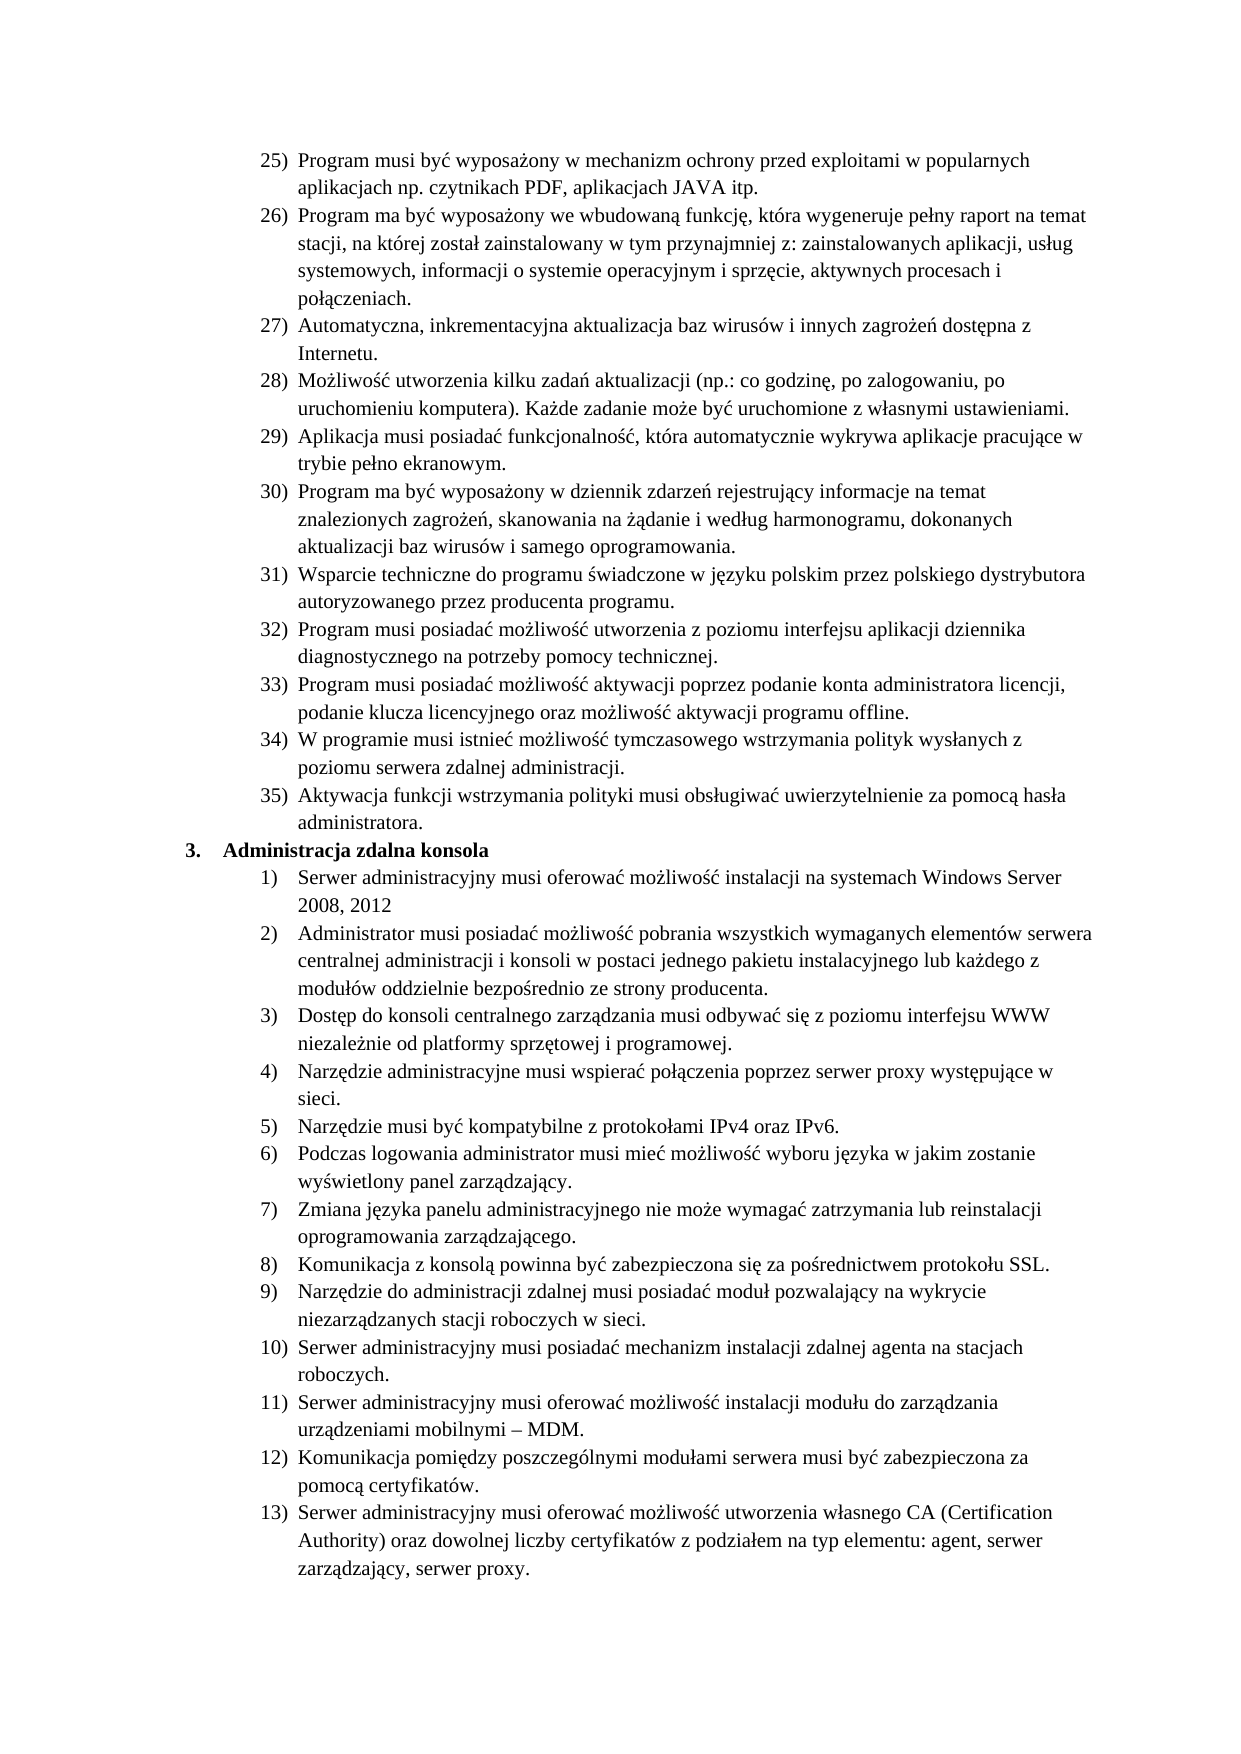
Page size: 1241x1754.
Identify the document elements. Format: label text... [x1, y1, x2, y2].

list Narzędzie musi być kompatybilne z protokołami IPv4 oraz IPv6. [260, 1114, 1093, 1138]
list Podczas logowania administrator musi mieć możliwość wyboru języka w jakim zostanie wyświetlony panel zarządzający. [260, 1141, 1093, 1193]
list Serwer administracyjny musi oferować możliwość utworzenia własnego CA (Certification Authority) oraz dowolnej liczby certyfikatów z podziałem na typ elementu: agent, serwer zarządzający, serwer proxy. [260, 1500, 1093, 1579]
list Narzędzie do administracji zdalnej musi posiadać moduł pozwalający na wykrycie niezarządzanych stacji roboczych w sieci. [260, 1279, 1093, 1331]
list Narzędzie administracyjne musi wspierać połączenia poprzez serwer proxy występujące w sieci. [260, 1058, 1093, 1110]
list Zmiana języka panelu administracyjnego nie może wymagać zatrzymania lub reinstalacji oprogramowania zarządzającego. [260, 1197, 1093, 1248]
list Program ma być wyposażony w dziennik zdarzeń rejestrujący informacje na temat znalezionych zagrożeń, skanowania na żądanie i według harmonogramu, dokonanych aktualizacji baz wirusów i samego oprogramowania. [260, 479, 1093, 558]
list Aplikacja musi posiadać funkcjonalność, która automatycznie wykrywa aplikacje pracujące w trybie pełno ekranowym. [260, 424, 1093, 475]
list Automatyczna, inkrementacyjna aktualizacja baz wirusów i innych zagrożeń dostępna z Internetu. [260, 313, 1093, 365]
list Możliwość utworzenia kilku zadań aktualizacji (np.: co godzinę, po zalogowaniu, po uruchomieniu komputera). Każde zadanie może być uruchomione z własnymi ustawieniami. [260, 368, 1093, 420]
list Serwer administracyjny musi posiadać mechanizm instalacji zdalnej agenta na stacjach roboczych. [260, 1334, 1093, 1386]
list Komunikacja z konsolą powinna być zabezpieczona się za pośrednictwem protokołu SSL. [260, 1252, 1093, 1276]
list Aktywacja funkcji wstrzymania polityki musi obsługiwać uwierzytelnienie za pomocą hasła administratora. [260, 782, 1093, 834]
list Dostęp do konsoli centralnego zarządzania musi odbywać się z poziomu interfejsu WWW niezależnie od platformy sprzętowej i programowej. [260, 1003, 1093, 1055]
list Program musi być wyposażony w mechanizm ochrony przed exploitami w popularnych aplikacjach np. czytnikach PDF, aplikacjach JAVA itp. [260, 148, 1093, 199]
list Serwer administracyjny musi oferować możliwość instalacji modułu do zarządzania urządzeniami mobilnymi – MDM. [260, 1390, 1093, 1441]
list Wsparcie techniczne do programu świadczone w języku polskim przez polskiego dystrybutora autoryzowanego przez producenta programu. [260, 562, 1093, 613]
list W programie musi istnieć możliwość tymczasowego wstrzymania polityk wysłanych z poziomu serwera zdalnej administracji. [260, 727, 1093, 779]
list Program musi posiadać możliwość aktywacji poprzez podanie konta administratora licencji, podanie klucza licencyjnego oraz możliwość aktywacji programu offline. [260, 672, 1093, 724]
list Program musi posiadać możliwość utworzenia z poziomu interfejsu aplikacji dziennika diagnostycznego na potrzeby pomocy technicznej. [260, 617, 1093, 668]
list Serwer administracyjny musi oferować możliwość instalacji na systemach Windows Server 2008, 2012 [260, 865, 1093, 917]
list Program ma być wyposażony we wbudowaną funkcję, która wygeneruje pełny raport na temat stacji, na której został zainstalowany w tym przynajmniej z: zainstalowanych aplikacji, usług systemowych, informacji o systemie operacyjnym i sprzęcie, aktywnych procesach i połączeniach. [260, 203, 1093, 310]
list Administrator musi posiadać możliwość pobrania wszystkich wymaganych elementów serwera centralnej administracji i konsoli w postaci jednego pakietu instalacyjnego lub każdego z modułów oddzielnie bezpośrednio ze strony producenta. [260, 921, 1093, 1000]
list Administracja zdalna konsola [185, 838, 1093, 862]
list Komunikacja pomiędzy poszczególnymi modułami serwera musi być zabezpieczona za pomocą certyfikatów. [260, 1445, 1093, 1497]
